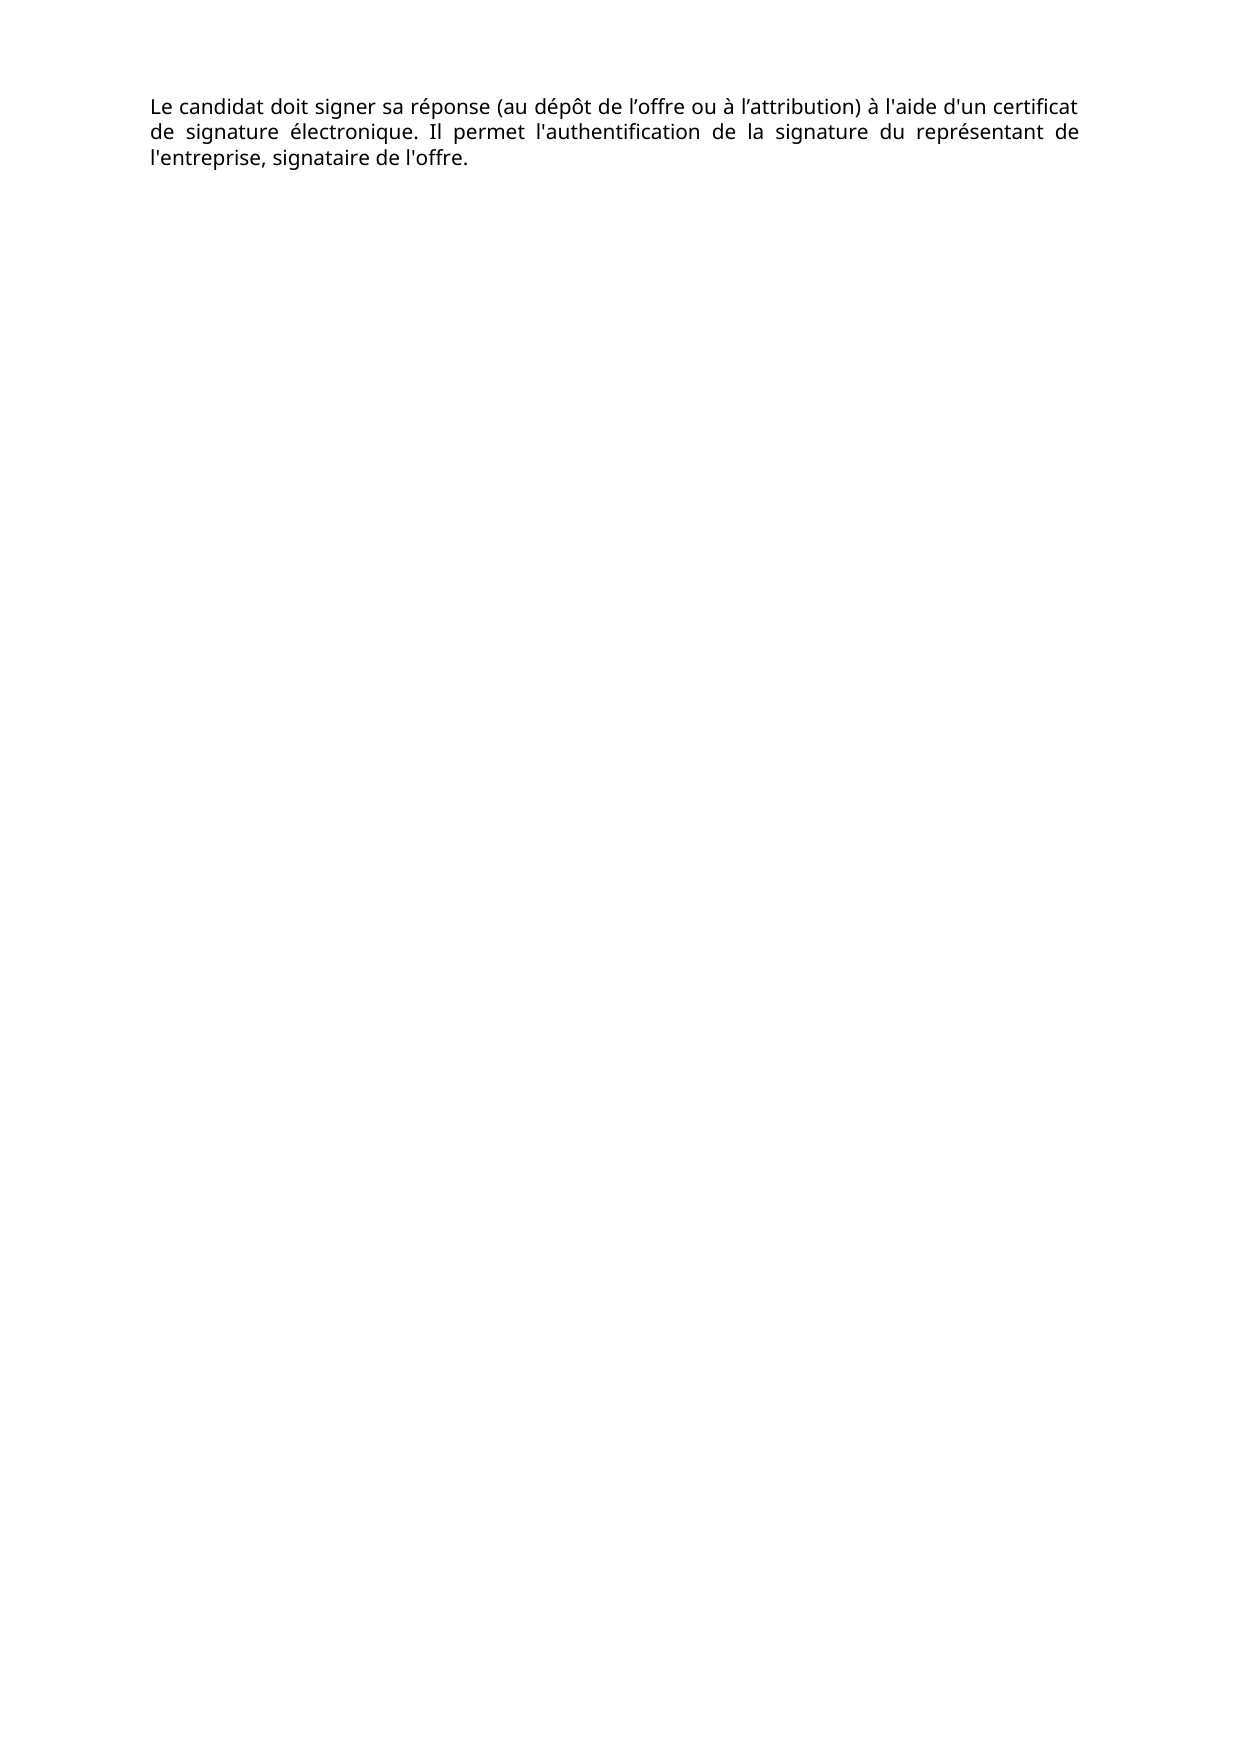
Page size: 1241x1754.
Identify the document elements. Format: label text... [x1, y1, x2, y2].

text Le candidat doit signer sa réponse (au dépôt de l’offre ou à l’attribution) à l'aide d'un certificat de signature électronique. Il permet l'authentification de la signature du représentant de l'entreprise, signataire de l'offre. [150, 94, 1080, 171]
